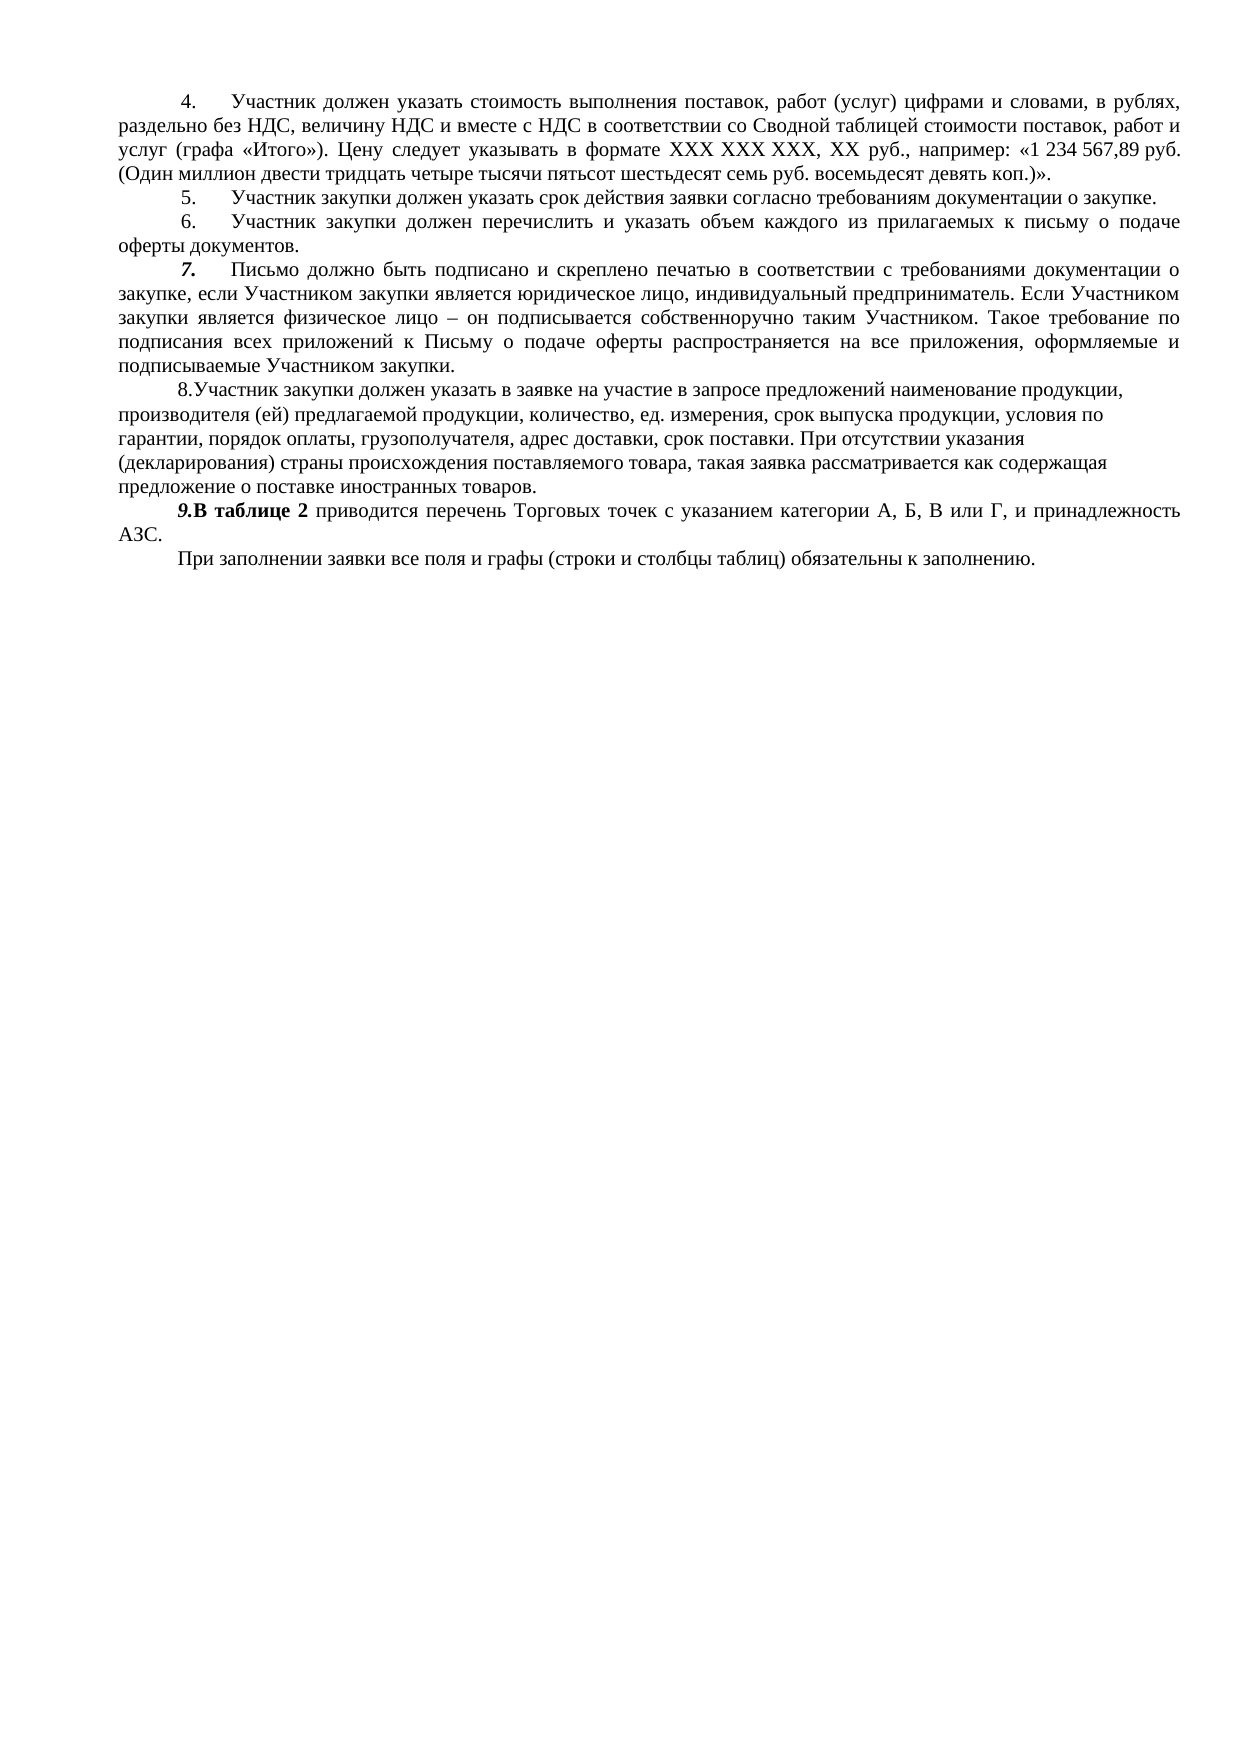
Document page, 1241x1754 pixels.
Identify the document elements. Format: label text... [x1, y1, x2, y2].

list Участник закупки должен указать в заявке на участие в запросе предложений наименование продукции, производителя (ей) предлагаемой продукции, количество, ед. измерения, срок выпуска продукции, условия по гарантии, порядок оплаты, грузополучателя, адрес доставки, срок поставки. При отсутствии указания (декларирования) страны происхождения поставляемого товара, такая заявка рассматривается как содержащая предложение о поставке иностранных товаров. [118, 377, 1181, 498]
list Участник закупки должен указать срок действия заявки согласно требованиям документации о закупке. [118, 185, 1181, 209]
list Письмо должно быть подписано и скреплено печатью в соответствии с требованиями документации о закупке, если Участником закупки является юридическое лицо, индивидуальный предприниматель. Если Участником закупки является физическое лицо – он подписывается собственноручно таким Участником. Такое требование по подписания всех приложений к Письму о подаче оферты распространяется на все приложения, оформляемые и подписываемые Участником закупки. [118, 257, 1181, 377]
list В таблице 2 приводится перечень Торговых точек с указанием категории А, Б, В или Г, и принадлежность АЗС. [118, 498, 1181, 546]
list Участник должен указать стоимость выполнения поставок, работ (услуг) цифрами и словами, в рублях, раздельно без НДС, величину НДС и вместе с НДС в соответствии со Сводной таблицей стоимости поставок, работ и услуг (графа «Итого»). Цену следует указывать в формате ХХХ ХХХ ХХХ, ХХ руб., например: «1 234 567,89 руб. (Один миллион двести тридцать четыре тысячи пятьсот шестьдесят семь руб. восемьдесят девять коп.)». [118, 89, 1181, 185]
list Участник закупки должен перечислить и указать объем каждого из прилагаемых к письму о подаче оферты документов. [118, 209, 1181, 257]
text При заполнении заявки все поля и графы (строки и столбцы таблиц) обязательны к заполнению. [118, 546, 1181, 570]
